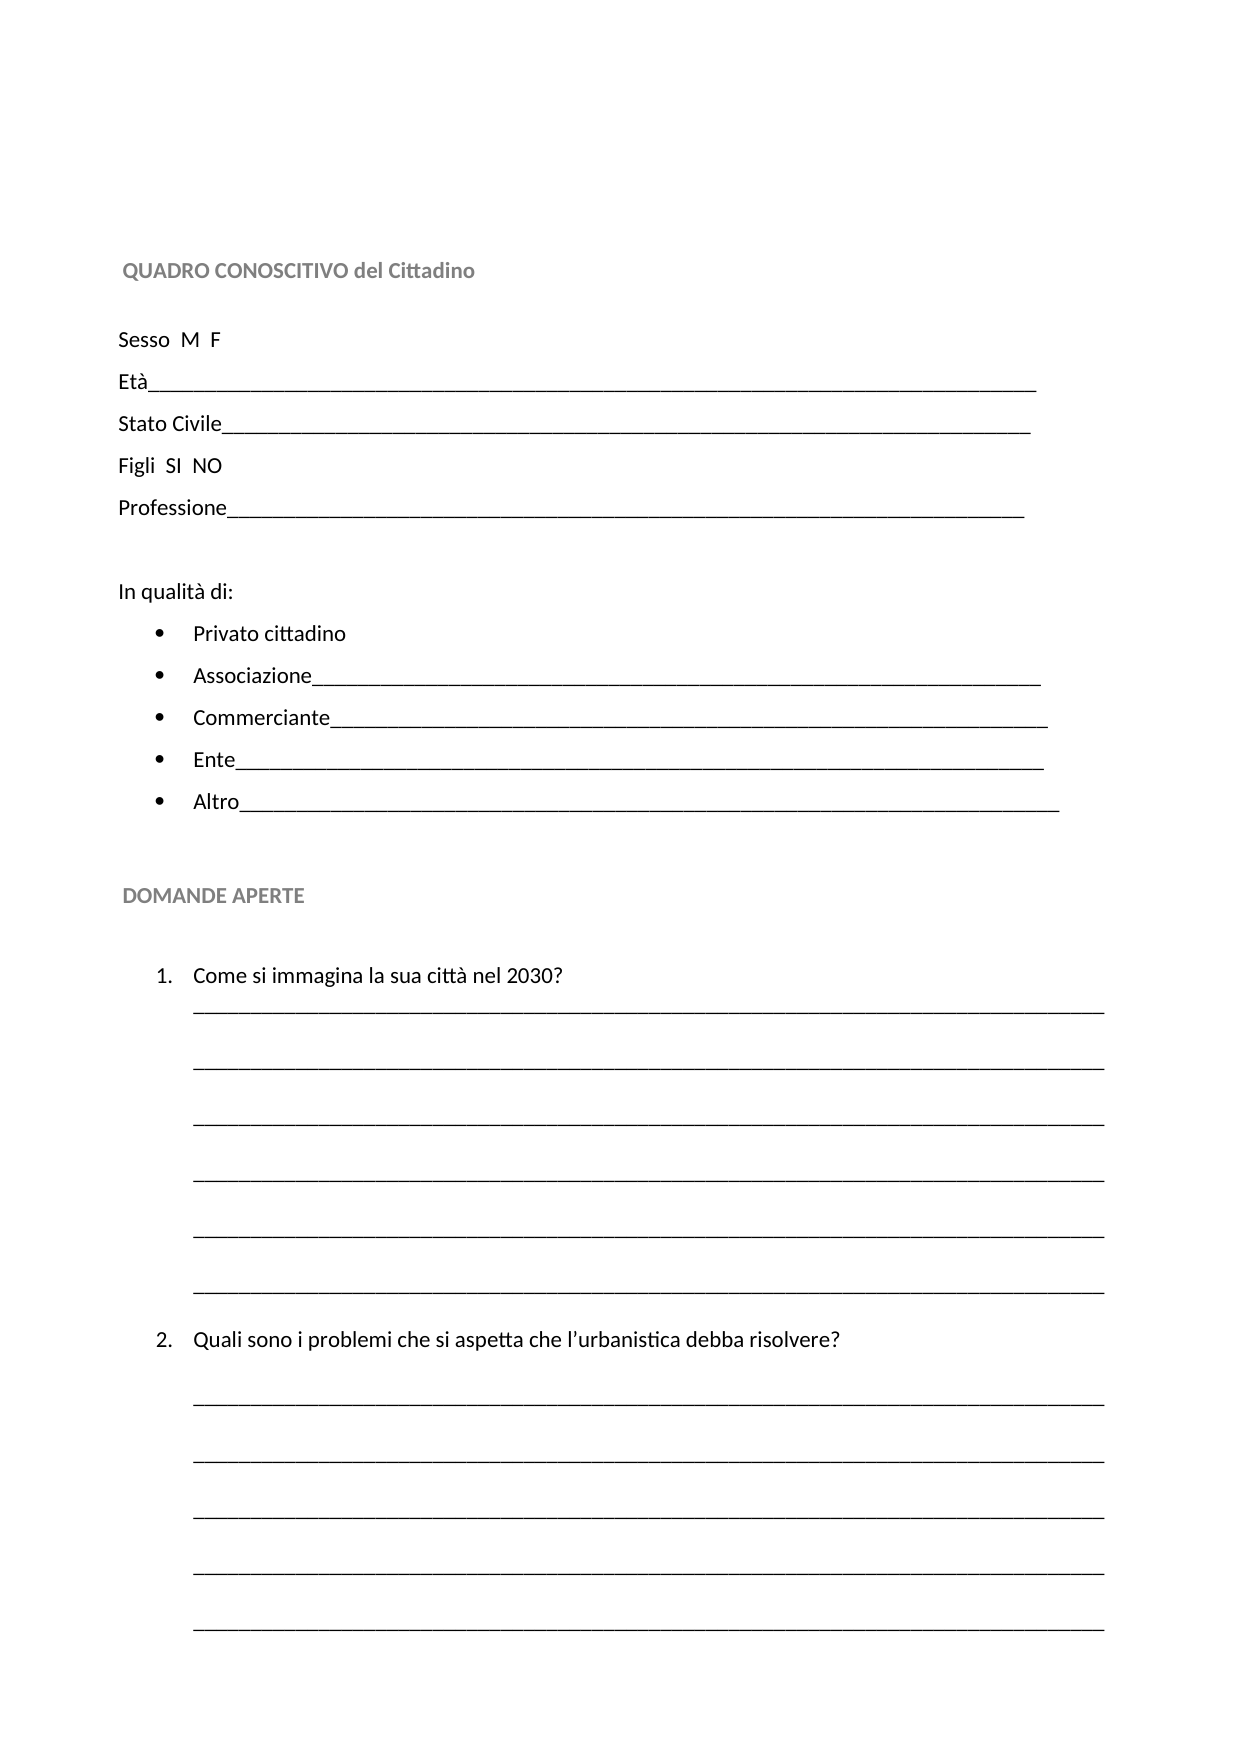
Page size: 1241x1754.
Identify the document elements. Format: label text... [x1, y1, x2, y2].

text Sesso M F [118, 325, 1122, 353]
list Come si immagina la sua città nel 2030? [156, 961, 1122, 989]
subtitle DOMANDE APERTE [122, 885, 1122, 908]
list ________________________________________________________________________________ [193, 1213, 1122, 1242]
list Ente_______________________________________________________________________ [156, 745, 1122, 773]
list Associazione________________________________________________________________ [156, 661, 1122, 689]
list ________________________________________________________________________________ [193, 1550, 1122, 1578]
list ________________________________________________________________________________ [193, 1101, 1122, 1129]
list ________________________________________________________________________________ [193, 1269, 1122, 1298]
list ________________________________________________________________________________ [193, 1045, 1122, 1073]
text Figli SI NO [118, 451, 1122, 479]
list Commerciante_______________________________________________________________ [156, 703, 1122, 731]
list ________________________________________________________________________________ [193, 989, 1122, 1017]
text Stato Civile_______________________________________________________________________ [118, 409, 1122, 437]
list Altro________________________________________________________________________ [156, 787, 1122, 815]
list Quali sono i problemi che si aspetta che l’urbanistica debba risolvere? [156, 1326, 1122, 1354]
list Privato cittadino [156, 619, 1122, 647]
list ________________________________________________________________________________ [193, 1606, 1122, 1634]
list ________________________________________________________________________________ [193, 1157, 1122, 1186]
text Età______________________________________________________________________________ [118, 367, 1122, 395]
text Professione______________________________________________________________________ [118, 493, 1122, 521]
list ________________________________________________________________________________ [193, 1382, 1122, 1410]
subtitle QUADRO CONOSCITIVO del Cittadino [122, 260, 1122, 283]
text In qualità di: [118, 577, 1122, 605]
list ________________________________________________________________________________ [193, 1438, 1122, 1466]
list ________________________________________________________________________________ [193, 1494, 1122, 1522]
